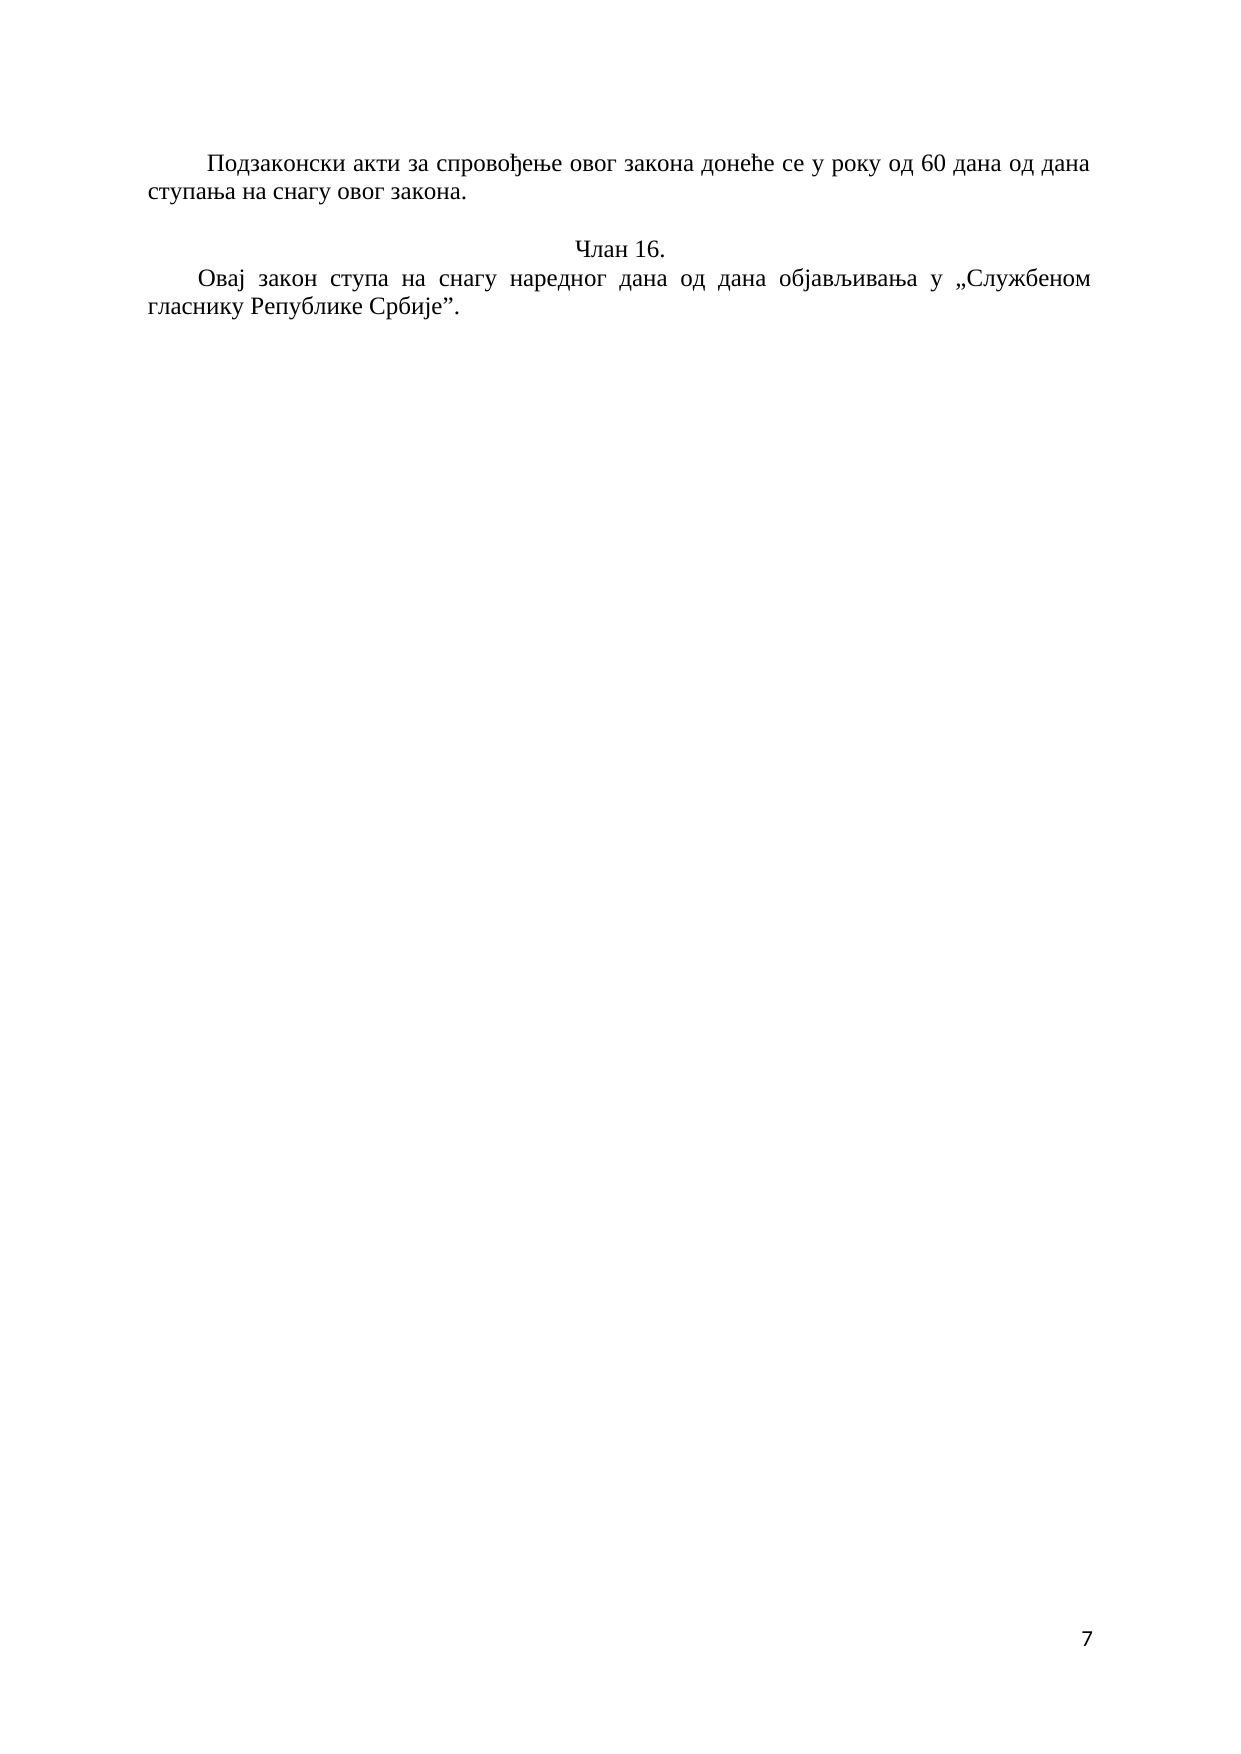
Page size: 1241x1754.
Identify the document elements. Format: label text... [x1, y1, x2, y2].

text Члан 16. [148, 234, 1093, 263]
text Овај закон ступа на снагу наредног дана од дана објављивања у „Службеном гласнику Републике Србије”. [148, 263, 1093, 320]
text Подзаконски акти за спровођење овог закона донеће се у року од 60 дана од дана ступања на снагу овог закона. [148, 148, 1093, 205]
